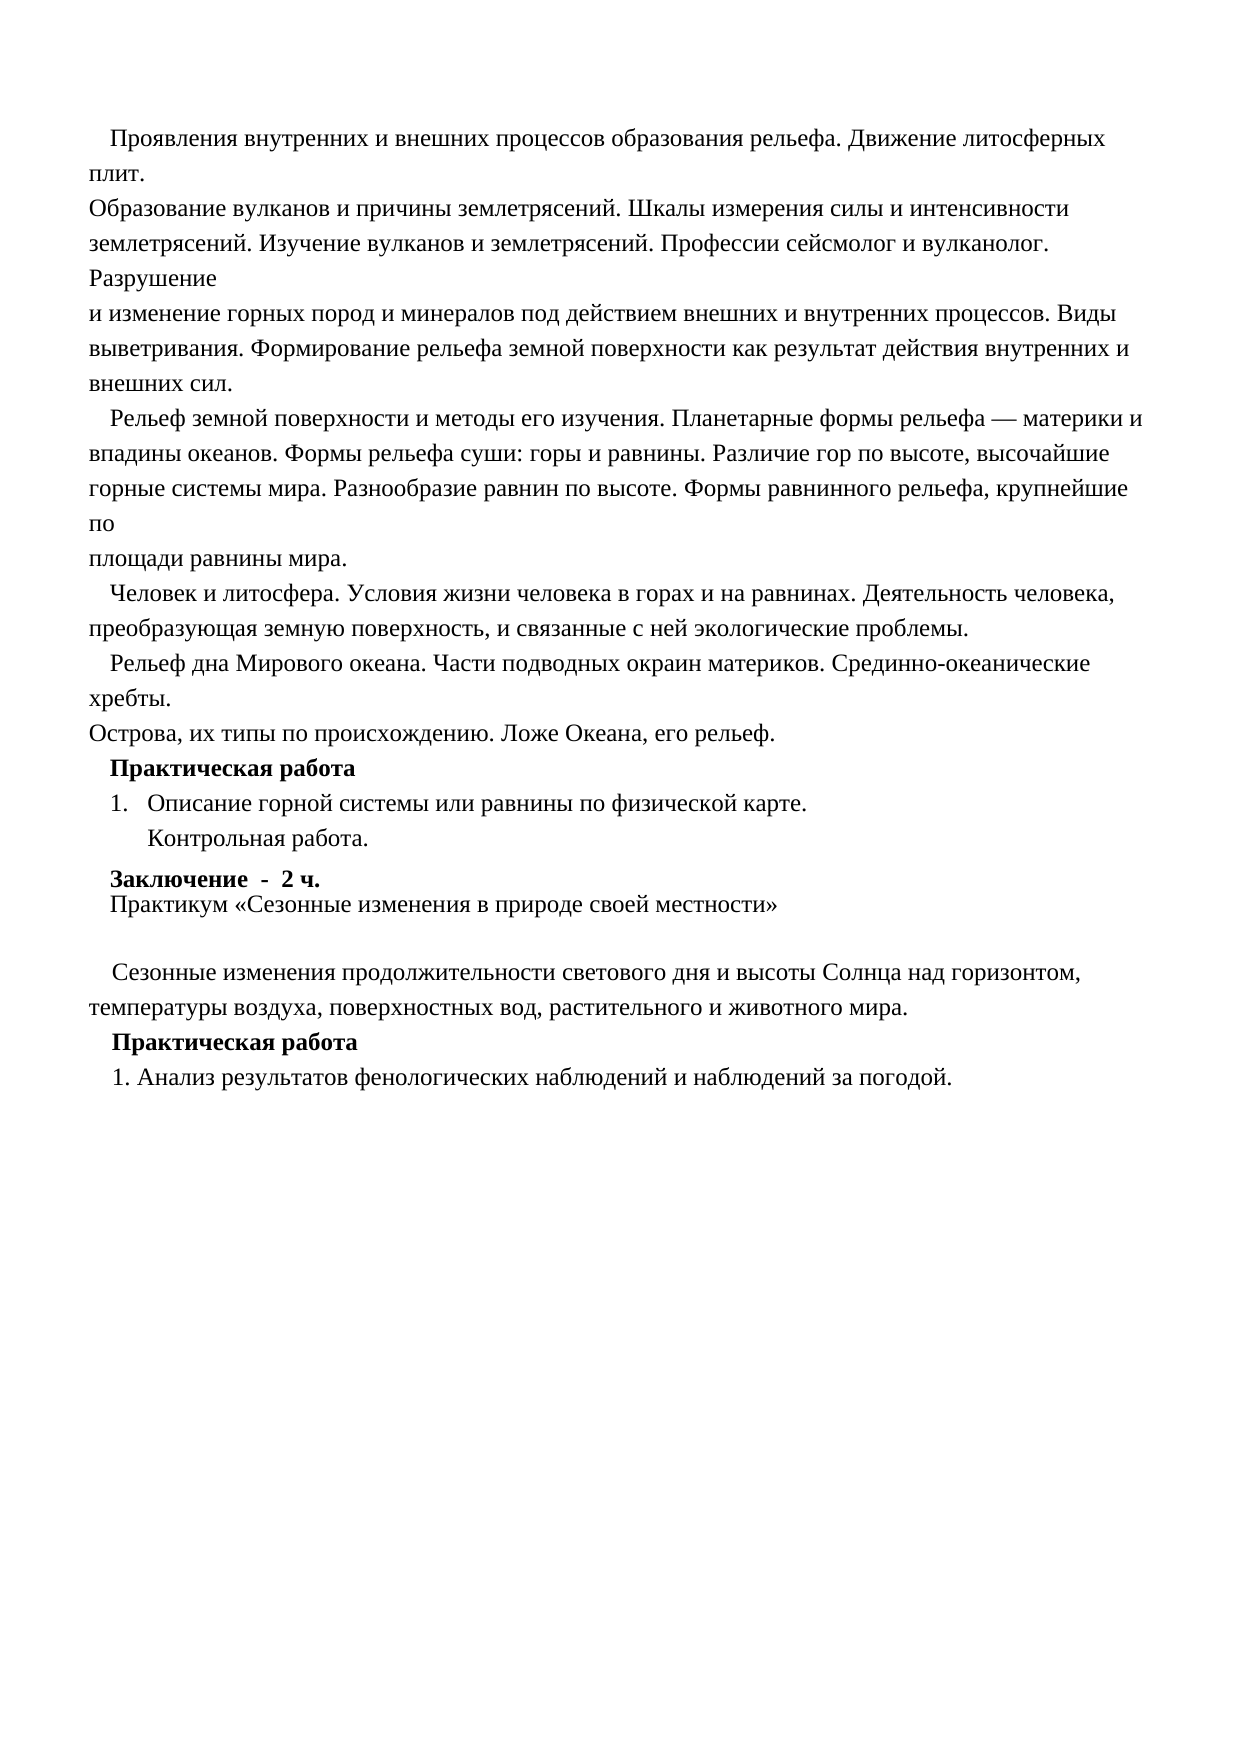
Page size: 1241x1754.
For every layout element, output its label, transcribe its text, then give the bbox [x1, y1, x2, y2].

text Человек и литосфера. Условия жизни человека в горах и на равнинах. Деятельность человека, преобразующая земную поверхность, и связанные с ней экологические проблемы. [89, 573, 1152, 643]
text Практическая работа [89, 1022, 1152, 1057]
text Рельеф дна Мирового океана. Части подводных окраин материков. Срединно-океанические хребты. Острова, их типы по происхождению. Ложе Океана, его рельеф. [89, 643, 1152, 748]
text Рельеф земной поверхности и методы его изучения. Планетарные формы рельефа — материки и впадины океанов. Формы рельефа суши: горы и равнины. Различие гор по высоте, высочайшие горные системы мира. Разнообразие равнин по высоте. Формы равнинного рельефа, крупнейшие по площади равнины мира. [89, 398, 1152, 573]
text Заключение - 2 ч. [109, 867, 1152, 892]
text Практикум «Сезонные изменения в природе своей местности» [109, 892, 1152, 917]
list Описание горной системы или равнины по физической карте. [109, 783, 1152, 818]
list Контрольная работа. [147, 818, 1152, 853]
text Сезонные изменения продолжительности светового дня и высоты Солнца над горизонтом, температуры воздуха, поверхностных вод, растительного и животного мира. [89, 952, 1152, 1022]
text Проявления внутренних и внешних процессов образования рельефа. Движение литосферных плит. Образование вулканов и причины землетрясений. Шкалы измерения силы и интенсивности землетрясений. Изучение вулканов и землетрясений. Профессии сейсмолог и вулканолог. Разрушение и изменение горных пород и минералов под действием внешних и внутренних процессов. Виды выветривания. Формирование рельефа земной поверхности как результат действия внутренних и внешних сил. [89, 118, 1152, 398]
text 1. Анализ результатов фенологических наблюдений и наблюдений за погодой. [89, 1057, 1152, 1092]
text Практическая работа [109, 748, 1152, 783]
